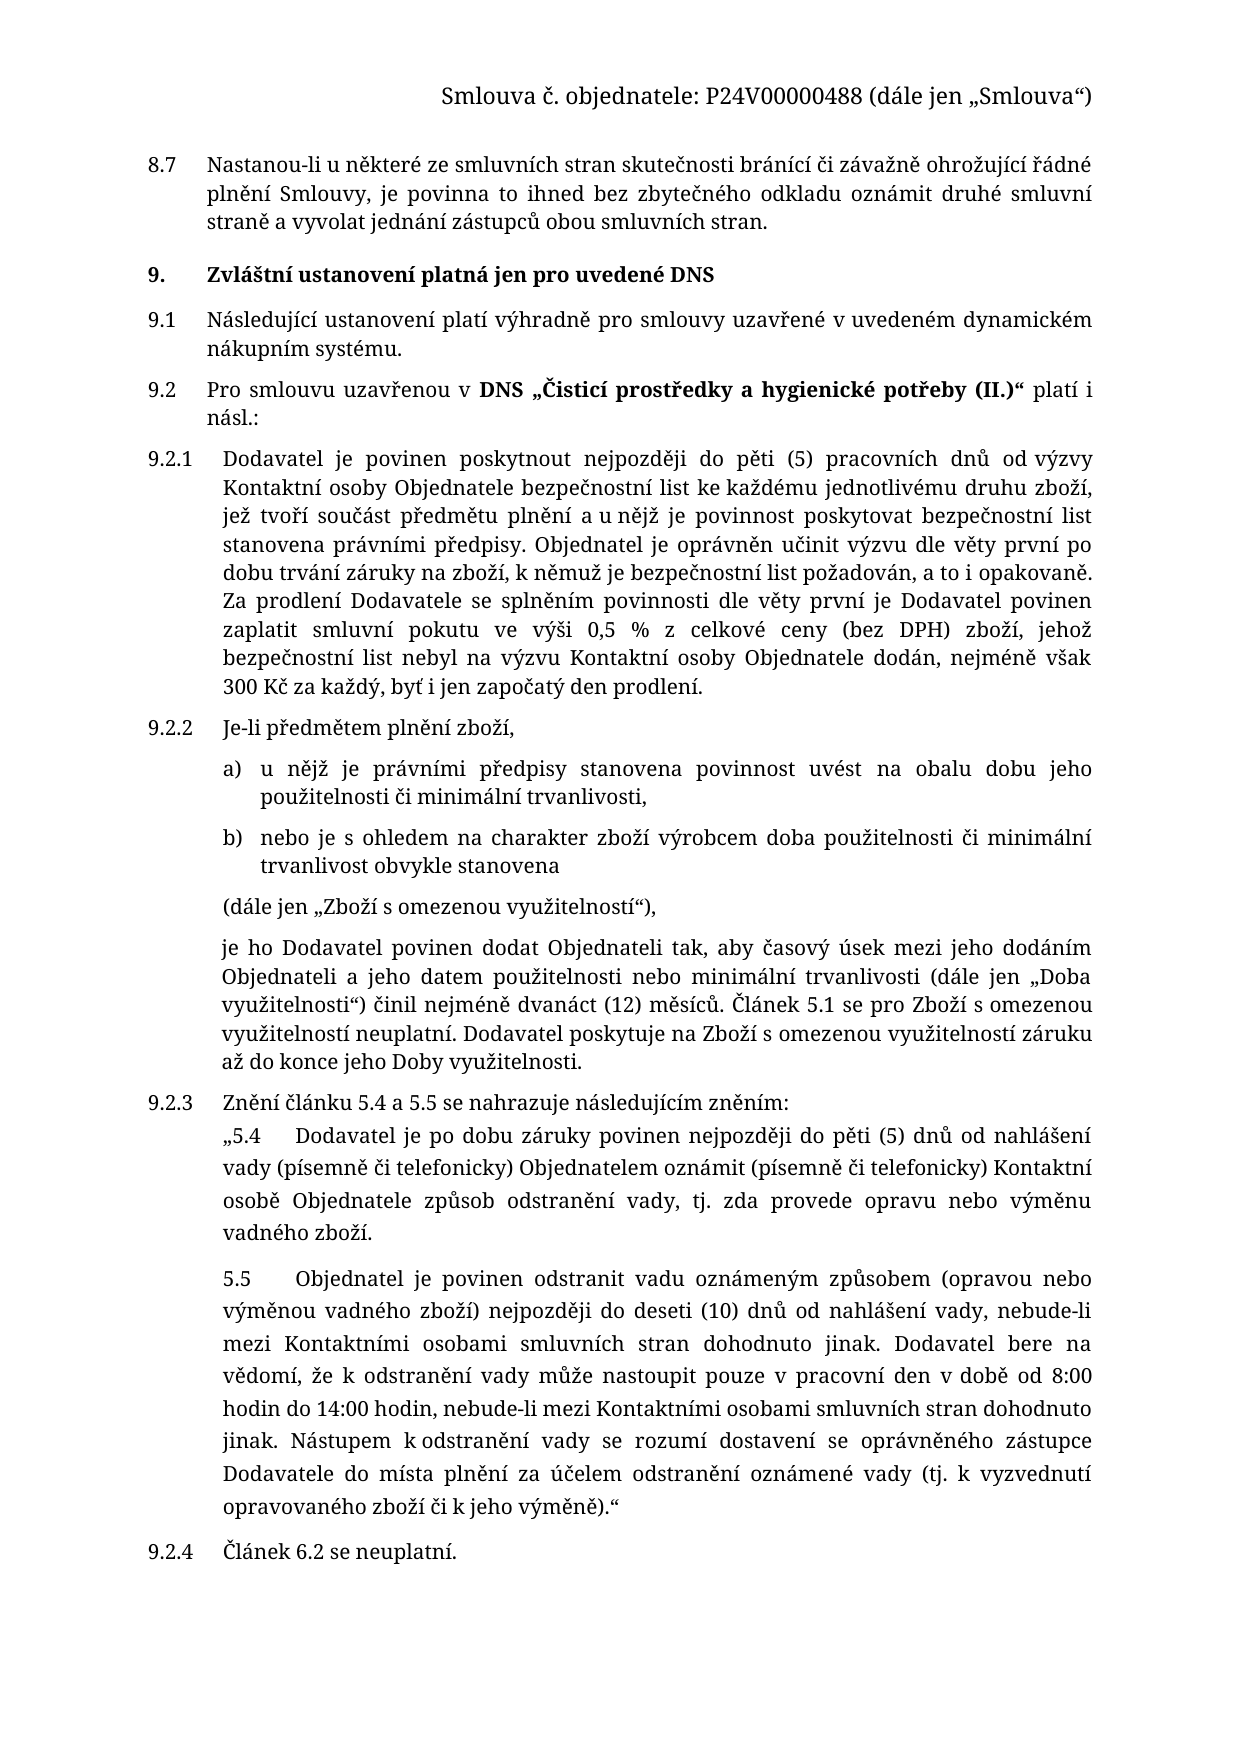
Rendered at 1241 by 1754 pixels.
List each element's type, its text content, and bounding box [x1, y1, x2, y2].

text je ho Dodavatel povinen dodat Objednateli tak, aby časový úsek mezi jeho dodáním Objednateli a jeho datem použitelnosti nebo minimální trvanlivosti (dále jen „Doba využitelnosti“) činil nejméně dvanáct (12) měsíců. Článek 5.1 se pro Zboží s omezenou využitelností neuplatní. Dodavatel poskytuje na Zboží s omezenou využitelností záruku až do konce jeho Doby využitelnosti. [221, 933, 1093, 1076]
list u nějž je právními předpisy stanovena povinnost uvést na obalu dobu jeho použitelnosti či minimální trvanlivosti, [223, 754, 1093, 811]
list 5.5 Objednatel je povinen odstranit vadu oznámeným způsobem (opravou nebo výměnou vadného zboží) nejpozději do deseti (10) dnů od nahlášení vady, nebude-li mezi Kontaktními osobami smluvních stran dohodnuto jinak. Dodavatel bere na vědomí, že k odstranění vady může nastoupit pouze v pracovní den v době od 8:00 hodin do 14:00 hodin, nebude-li mezi Kontaktními osobami smluvních stran dohodnuto jinak. Nástupem k odstranění vady se rozumí dostavení se oprávněného zástupce Dodavatele do místa plnění za účelem odstranění oznámené vady (tj. k vyzvednutí opravovaného zboží či k jeho výměně).“ [223, 1264, 1093, 1520]
list Následující ustanovení platí výhradně pro smlouvy uzavřené v uvedeném dynamickém nákupním systému. [148, 306, 1093, 362]
list Dodavatel je povinen poskytnout nejpozději do pěti (5) pracovních dnů od výzvy Kontaktní osoby Objednatele bezpečnostní list ke každému jednotlivému druhu zboží, jež tvoří součást předmětu plnění a u nějž je povinnost poskytovat bezpečnostní list stanovena právními předpisy. Objednatel je oprávněn učinit výzvu dle věty první po dobu trvání záruky na zboží, k němuž je bezpečnostní list požadován, a to i opakovaně. Za prodlení Dodavatele se splněním povinnosti dle věty první je Dodavatel povinen zaplatit smluvní pokutu ve výši 0,5 % z celkové ceny (bez DPH) zboží, jehož bezpečnostní list nebyl na výzvu Kontaktní osoby Objednatele dodán, nejméně však 300 Kč za každý, byť i jen započatý den prodlení. [148, 444, 1093, 700]
list nebo je s ohledem na charakter zboží výrobcem doba použitelnosti či minimální trvanlivost obvykle stanovena [223, 823, 1093, 880]
list Je-li předmětem plnění zboží, [148, 713, 1093, 741]
list Pro smlouvu uzavřenou v DNS „Čisticí prostředky a hygienické potřeby (II.)“ platí i násl.: [148, 375, 1093, 432]
list „5.4 Dodavatel je po dobu záruky povinen nejpozději do pěti (5) dnů od nahlášení vady (písemně či telefonicky) Objednatelem oznámit (písemně či telefonicky) Kontaktní osobě Objednatele způsob odstranění vady, tj. zda provede opravu nebo výměnu vadného zboží. [223, 1121, 1093, 1247]
text (dále jen „Zboží s omezenou využitelností“), [223, 892, 1093, 921]
list Nastanou-li u některé ze smluvních stran skutečnosti bránící či závažně ohrožující řádné plnění Smlouvy, je povinna to ihned bez zbytečného odkladu oznámit druhé smluvní straně a vyvolat jednání zástupců obou smluvních stran. [148, 150, 1093, 236]
list Článek 6.2 se neuplatní. [148, 1537, 1093, 1565]
list Znění článku 5.4 a 5.5 se nahrazuje následujícím zněním: [148, 1088, 1093, 1117]
list Zvláštní ustanovení platná jen pro uvedené DNS [148, 261, 1093, 289]
